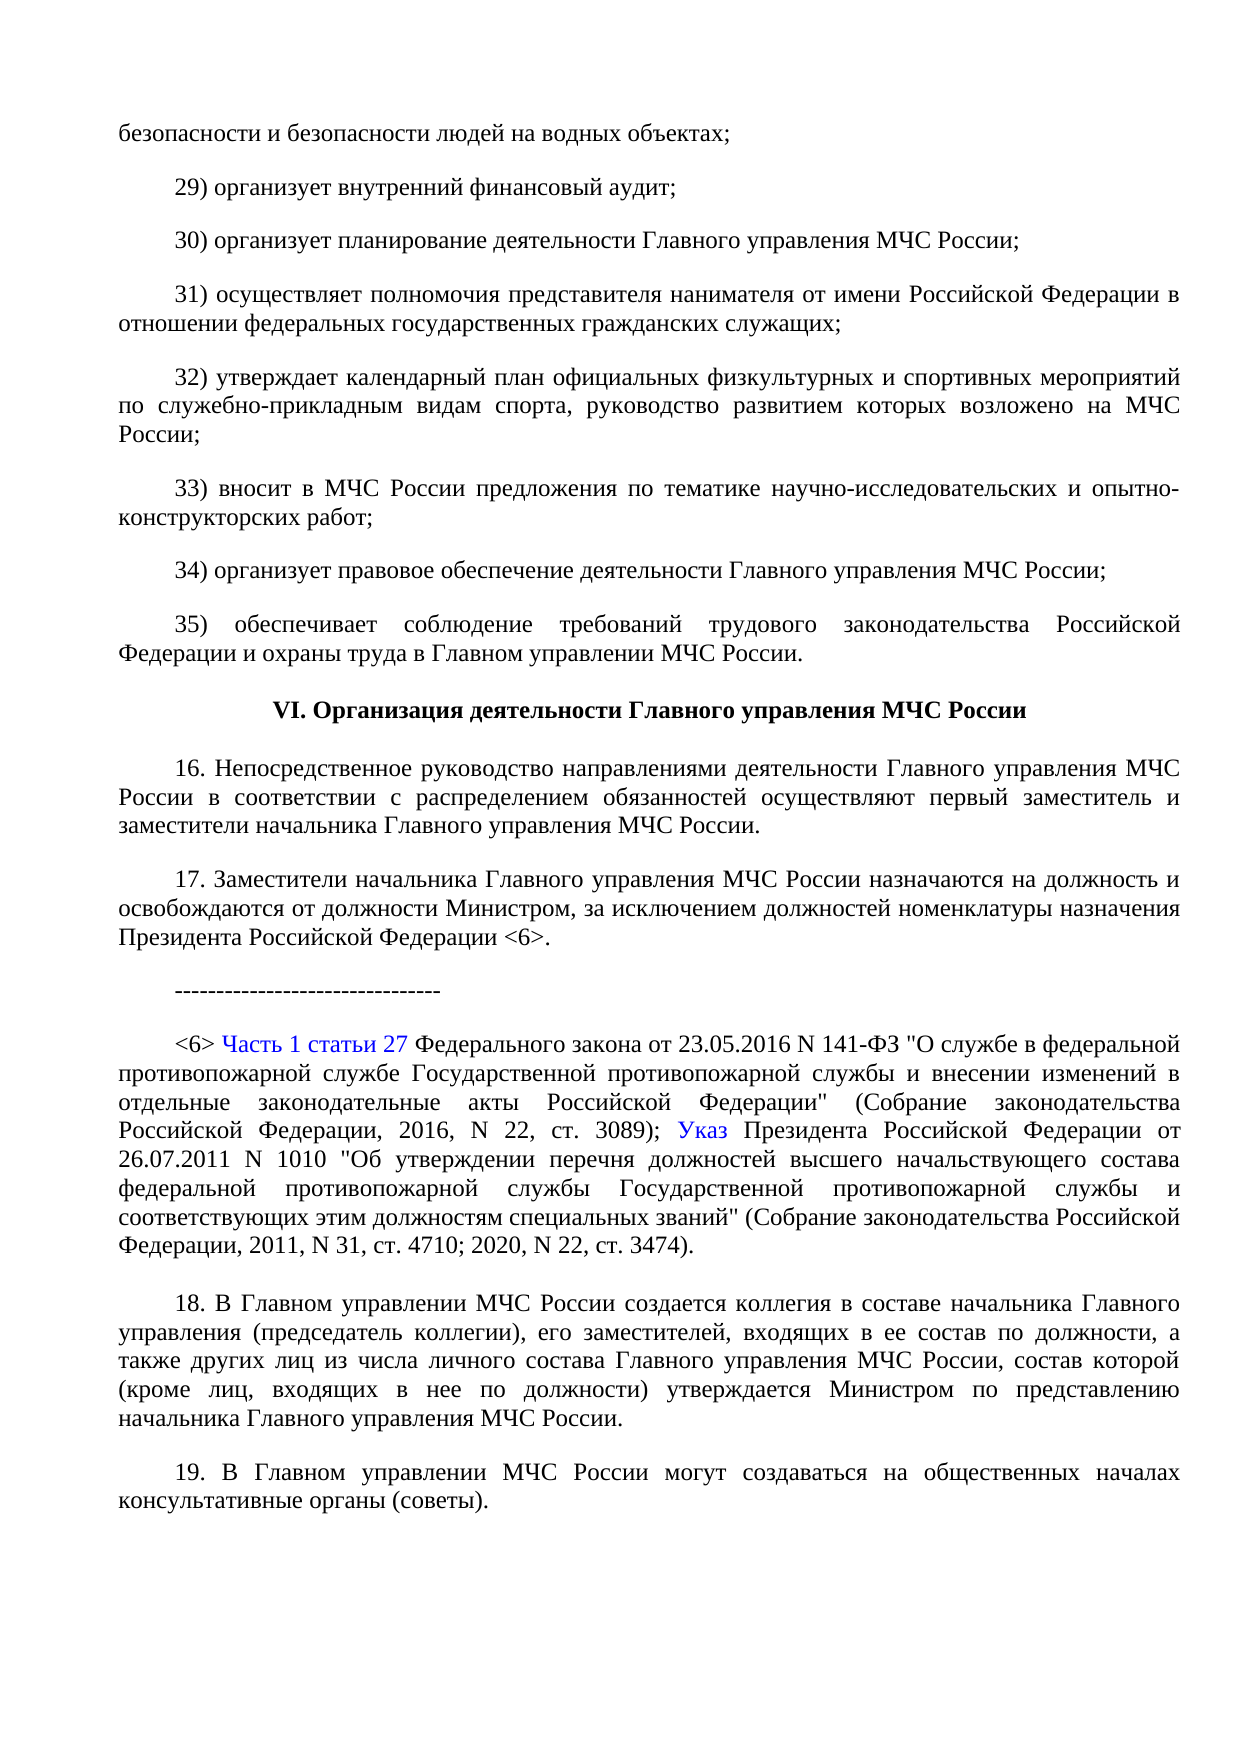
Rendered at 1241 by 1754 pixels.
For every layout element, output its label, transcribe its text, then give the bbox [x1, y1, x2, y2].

text 18. В Главном управлении МЧС России создается коллегия в составе начальника Главного управления (председатель коллегии), его заместителей, входящих в ее состав по должности, а также других лиц из числа личного состава Главного управления МЧС России, состав которой (кроме лиц, входящих в нее по должности) утверждается Министром по представлению начальника Главного управления МЧС России. [118, 1288, 1181, 1432]
text -------------------------------- [118, 976, 1181, 1004]
text 31) осуществляет полномочия представителя нанимателя от имени Российской Федерации в отношении федеральных государственных гражданских служащих; [118, 279, 1181, 337]
title VI. Организация деятельности Главного управления МЧС России [118, 696, 1181, 724]
text 34) организует правовое обеспечение деятельности Главного управления МЧС России; [118, 556, 1181, 584]
text 35) обеспечивает соблюдение требований трудового законодательства Российской Федерации и охраны труда в Главном управлении МЧС России. [118, 609, 1181, 667]
text 29) организует внутренний финансовый аудит; [118, 172, 1181, 201]
text 32) утверждает календарный план официальных физкультурных и спортивных мероприятий по служебно-прикладным видам спорта, руководство развитием которых возложено на МЧС России; [118, 362, 1181, 448]
text <6> Часть 1 статьи 27 Федерального закона от 23.05.2016 N 141-ФЗ "О службе в федеральной противопожарной службе Государственной противопожарной службы и внесении изменений в отдельные законодательные акты Российской Федерации" (Собрание законодательства Российской Федерации, 2016, N 22, ст. 3089); Указ Президента Российской Федерации от 26.07.2011 N 1010 "Об утверждении перечня должностей высшего начальствующего состава федеральной противопожарной службы Государственной противопожарной службы и соответствующих этим должностям специальных званий" (Собрание законодательства Российской Федерации, 2011, N 31, ст. 4710; 2020, N 22, ст. 3474). [118, 1029, 1181, 1259]
text 33) вносит в МЧС России предложения по тематике научно-исследовательских и опытно-конструкторских работ; [118, 473, 1181, 531]
text 17. Заместители начальника Главного управления МЧС России назначаются на должность и освобождаются от должности Министром, за исключением должностей номенклатуры назначения Президента Российской Федерации <6>. [118, 864, 1181, 951]
text 30) организует планирование деятельности Главного управления МЧС России; [118, 226, 1181, 254]
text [118, 118, 1181, 147]
text 19. В Главном управлении МЧС России могут создаваться на общественных началах консультативные органы (советы). [118, 1457, 1181, 1514]
text 16. Непосредственное руководство направлениями деятельности Главного управления МЧС России в соответствии с распределением обязанностей осуществляют первый заместитель и заместители начальника Главного управления МЧС России. [118, 753, 1181, 839]
